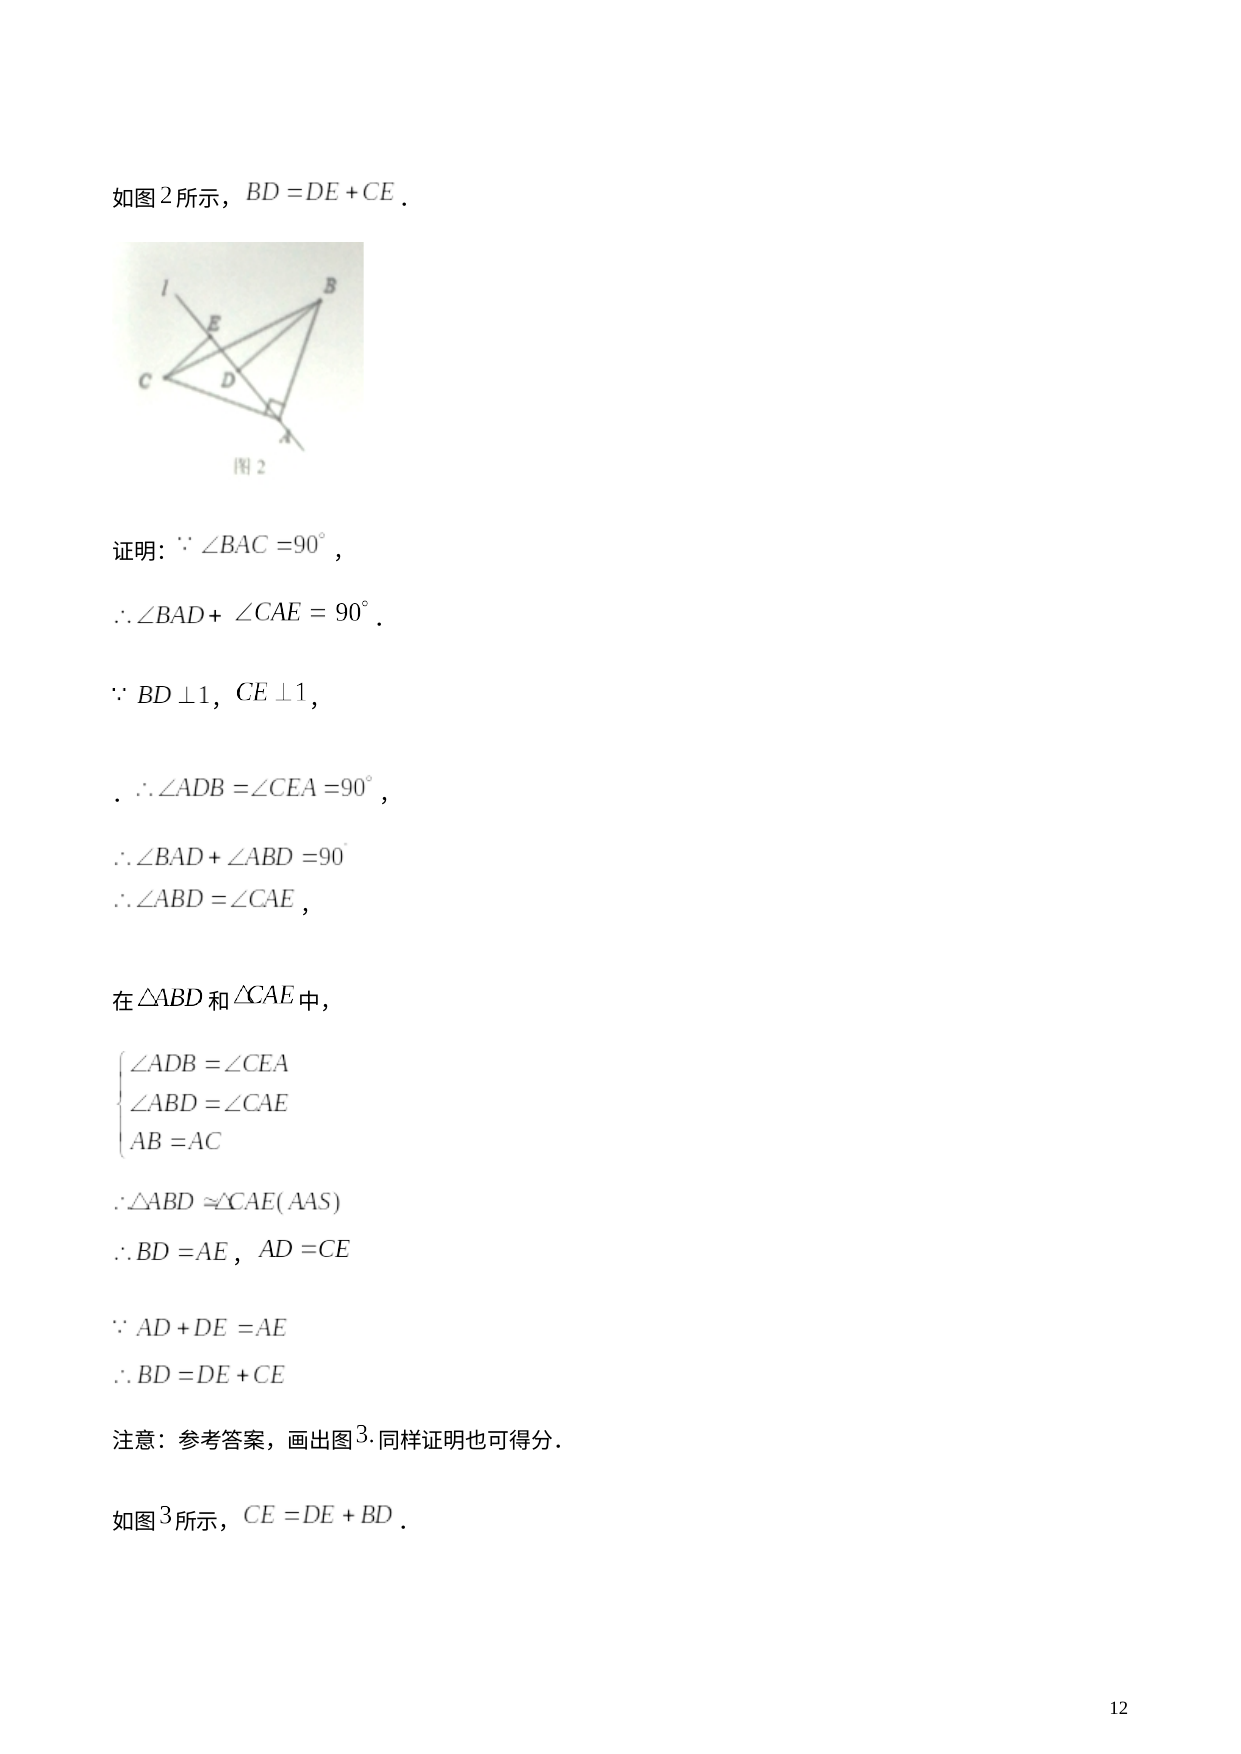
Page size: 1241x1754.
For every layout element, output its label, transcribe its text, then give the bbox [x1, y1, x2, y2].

text ， [112, 1233, 1128, 1298]
text 在和中， [112, 965, 1128, 1030]
text 证明：， [112, 515, 1128, 580]
picture [112, 242, 364, 489]
text ，， [112, 677, 1128, 742]
text 注意：参考答案，画出图同样证明也可得分． [112, 1404, 1128, 1469]
text ． [112, 596, 1128, 661]
text ．， [112, 758, 1128, 823]
text 如图所示，． [112, 1485, 1128, 1550]
text 如图所示，． [112, 162, 1128, 227]
text ， [112, 884, 1128, 949]
